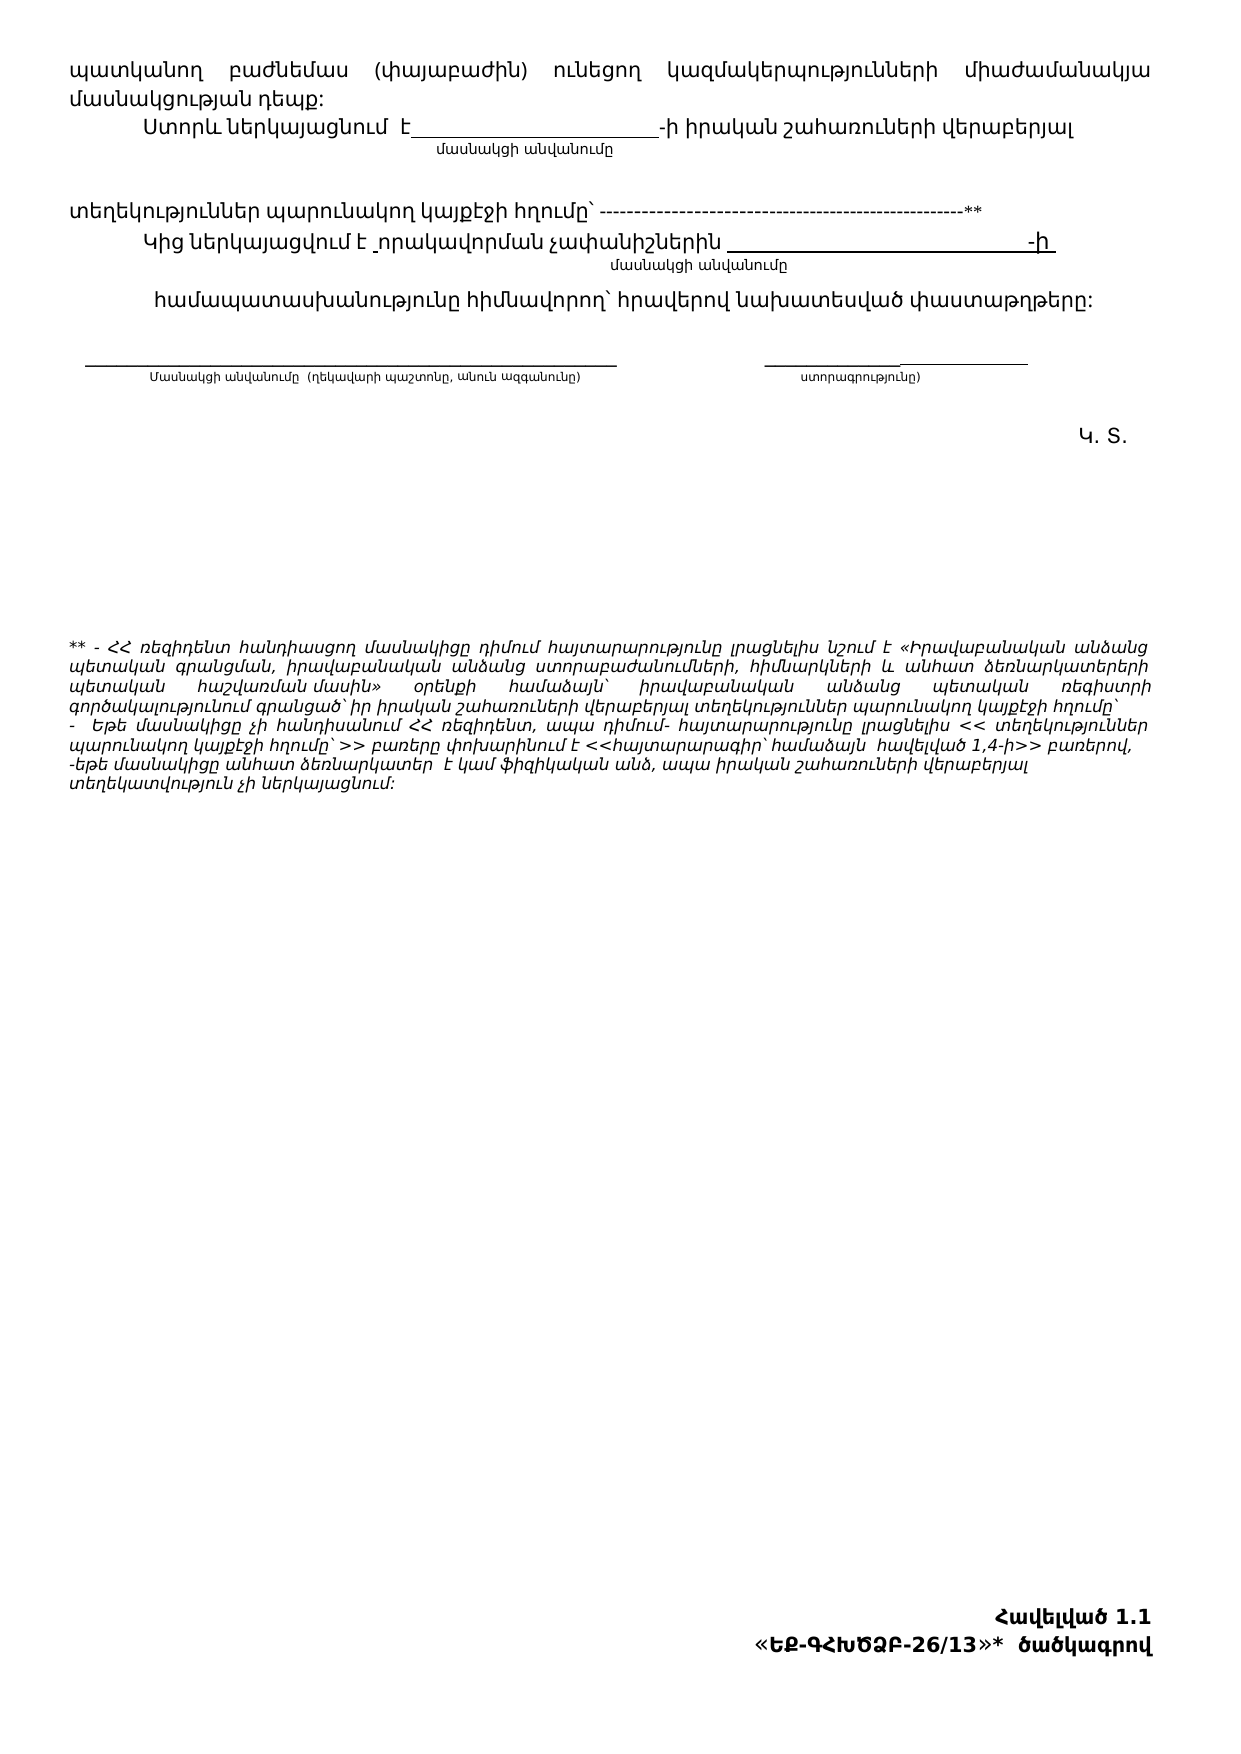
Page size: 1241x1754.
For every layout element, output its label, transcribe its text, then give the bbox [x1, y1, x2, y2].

text մասնակցի անվանումը [69, 256, 1152, 286]
text Կ. Տ. [69, 424, 1152, 448]
text մասնակցի անվանումը [69, 141, 1152, 170]
text տեղեկություններ պարունակող կայքէջի հղումը՝ ----------------------------------------------------** [69, 197, 1152, 225]
text «ԵՔ-ԳՀԽԾՁԲ-26/13»* ծածկագրով [69, 1629, 1152, 1658]
text Ստորև ներկայացնում է -ի իրական շահառուների վերաբերյալ [69, 112, 1152, 141]
text պատկանող բաժնեմաս (փայաբաժին) ունեցող կազմակերպությունների միաժամանակյա մասնակցության դեպք: [69, 56, 1152, 112]
text ___________________________________________________ _____________ Մասնակցի անվանումը (ղեկավարի պաշտոնը, անուն ազգանունը) ստորագրությունը) [69, 343, 1152, 395]
text Կից ներկայացվում է որակավորման չափանիշներին -ի [69, 225, 1152, 256]
text համապատասխանությունը հիմնավորող՝ հրավերով նախատեսված փաստաթղթերը: [69, 286, 1152, 314]
text ** - ՀՀ ռեզիդենտ հանդիասցող մասնակիցը դիմում հայտարարությունը լրացնելիս նշում է «Իրավաբանական անձանց պետական գրանցման, իրավաբանական անձանց ստորաբաժանումների, հիմնարկների և անհատ ձեռնարկատերերի պետական հաշվառման մասին» օրենքի համաձայն՝ իրավաբանական անձանց պետական ռեգիստրի գործակալությունում գրանցած՝ իր իրական շահառուների վերաբերյալ տեղեկություններ պարունակող կայքէջի հղումը՝ [69, 638, 1152, 716]
subtitle Հավելված 1.1 [69, 1605, 1152, 1629]
text - Եթե մասնակիցը չի հանդիսանում ՀՀ ռեզիդենտ, ապա դիմում- հայտարարությունը լրացնելիս << տեղեկություններ պարունակող կայքէջի հղումը՝ >> բառերը փոխարինում է <<հայտարարագիր՝ համաձայն հավելված 1,4-ի>> բառերով, [69, 716, 1152, 755]
text -եթե մասնակիցը անհատ ձեռնարկատեր է կամ ֆիզիկական անձ, ապա իրական շահառուների վերաբերյալ տեղեկատվություն չի ներկայացնում: [69, 755, 1152, 794]
